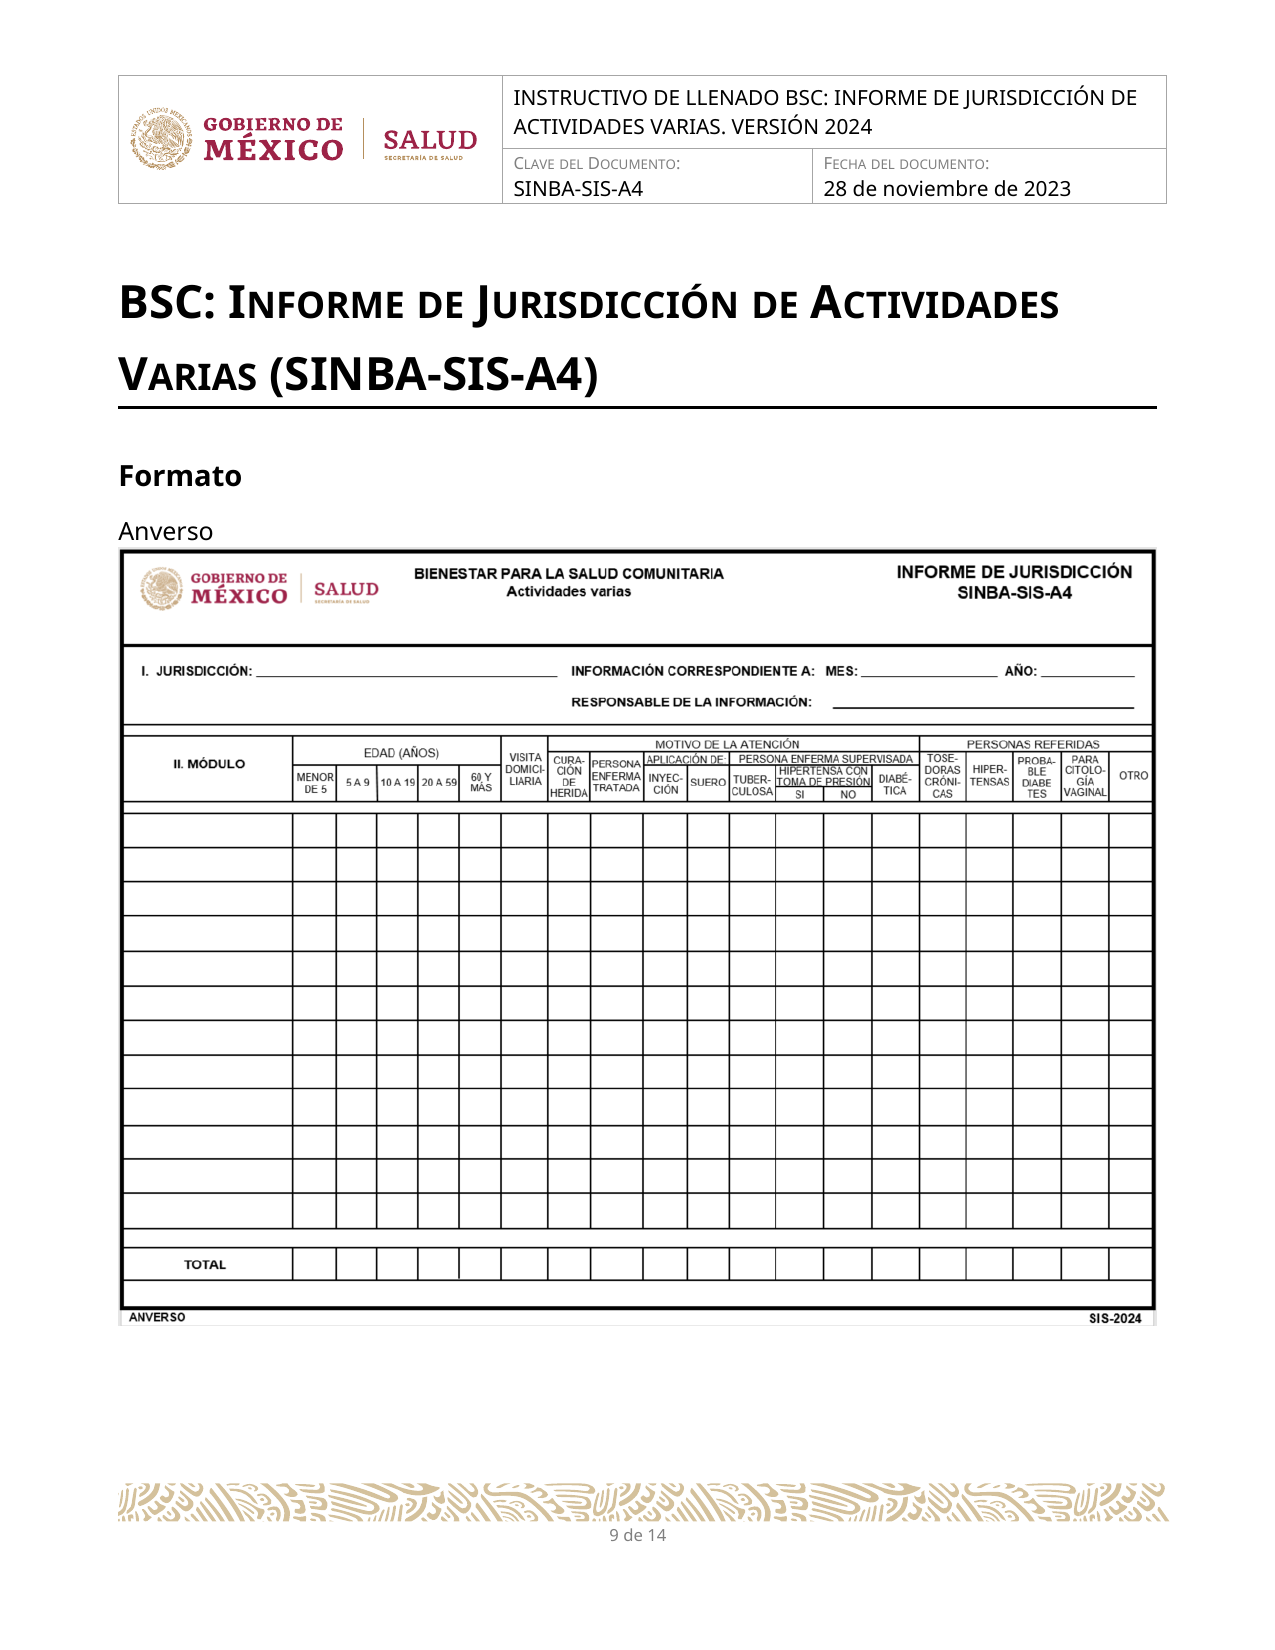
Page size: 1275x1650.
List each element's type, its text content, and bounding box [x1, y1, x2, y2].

picture [118, 547, 1157, 1326]
subtitle Formato [118, 456, 1157, 495]
subtitle BSC: Informe de Jurisdicción de Actividades Varias (SINBA-SIS-A4) [118, 270, 1157, 406]
text Anverso [118, 514, 1157, 547]
